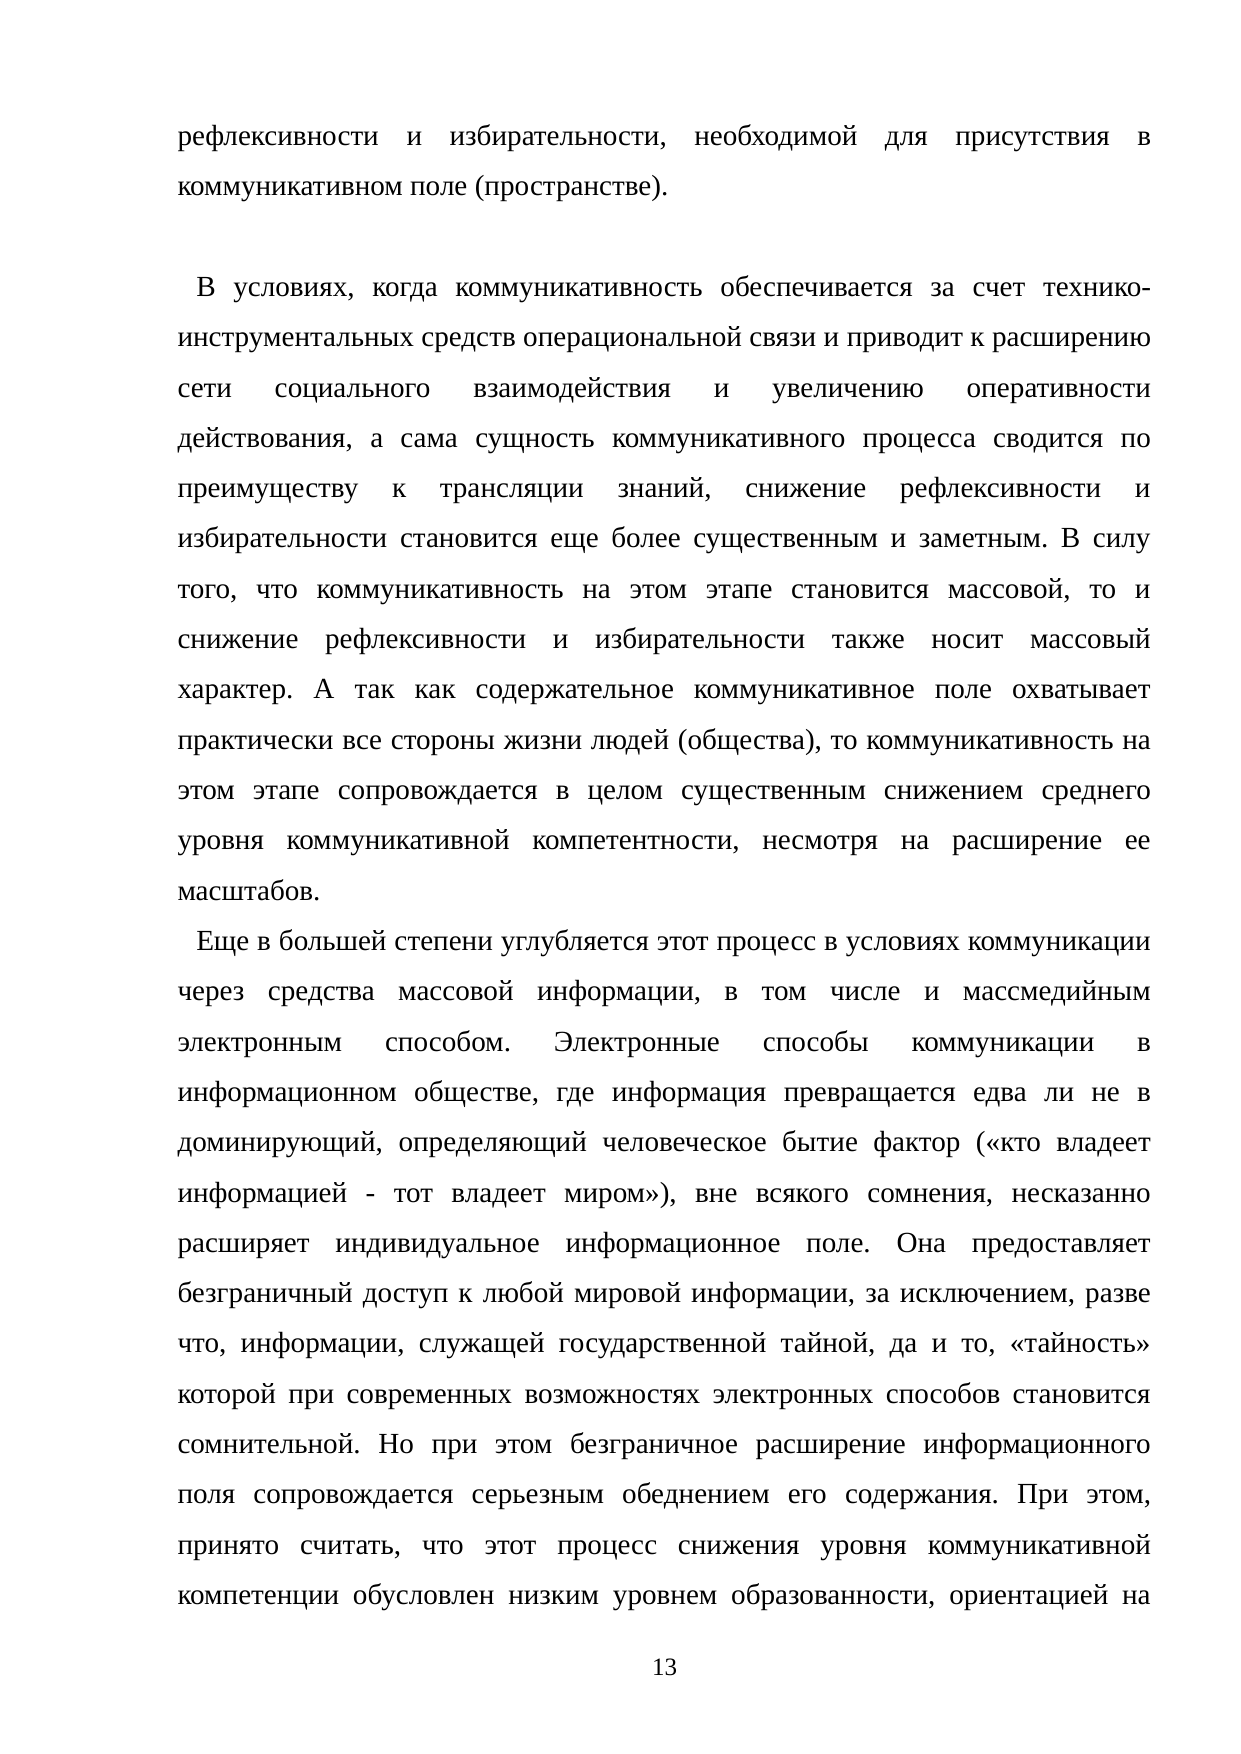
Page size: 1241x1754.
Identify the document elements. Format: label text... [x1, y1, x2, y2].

text В условиях, когда коммуникативность обеспечивается за счет технико-инструментальных средств операциональной связи и приводит к расширению сети социального взаимодействия и увеличению оперативности действования, а сама сущность коммуникативного процесса сводится по преимуществу к трансляции знаний, снижение рефлексивности и избирательности становится еще более существенным и заметным. В силу того, что коммуникативность на этом этапе становится массовой, то и снижение рефлексивности и избирательности также носит массовый характер. А так как содержательное коммуникативное поле охватывает практически все стороны жизни людей (общества), то коммуникативность на этом этапе сопровождается в целом существенным снижением среднего уровня коммуникативной компетентности, несмотря на расширение ее масштабов. [177, 269, 1152, 906]
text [177, 118, 1152, 202]
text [177, 923, 1152, 1611]
